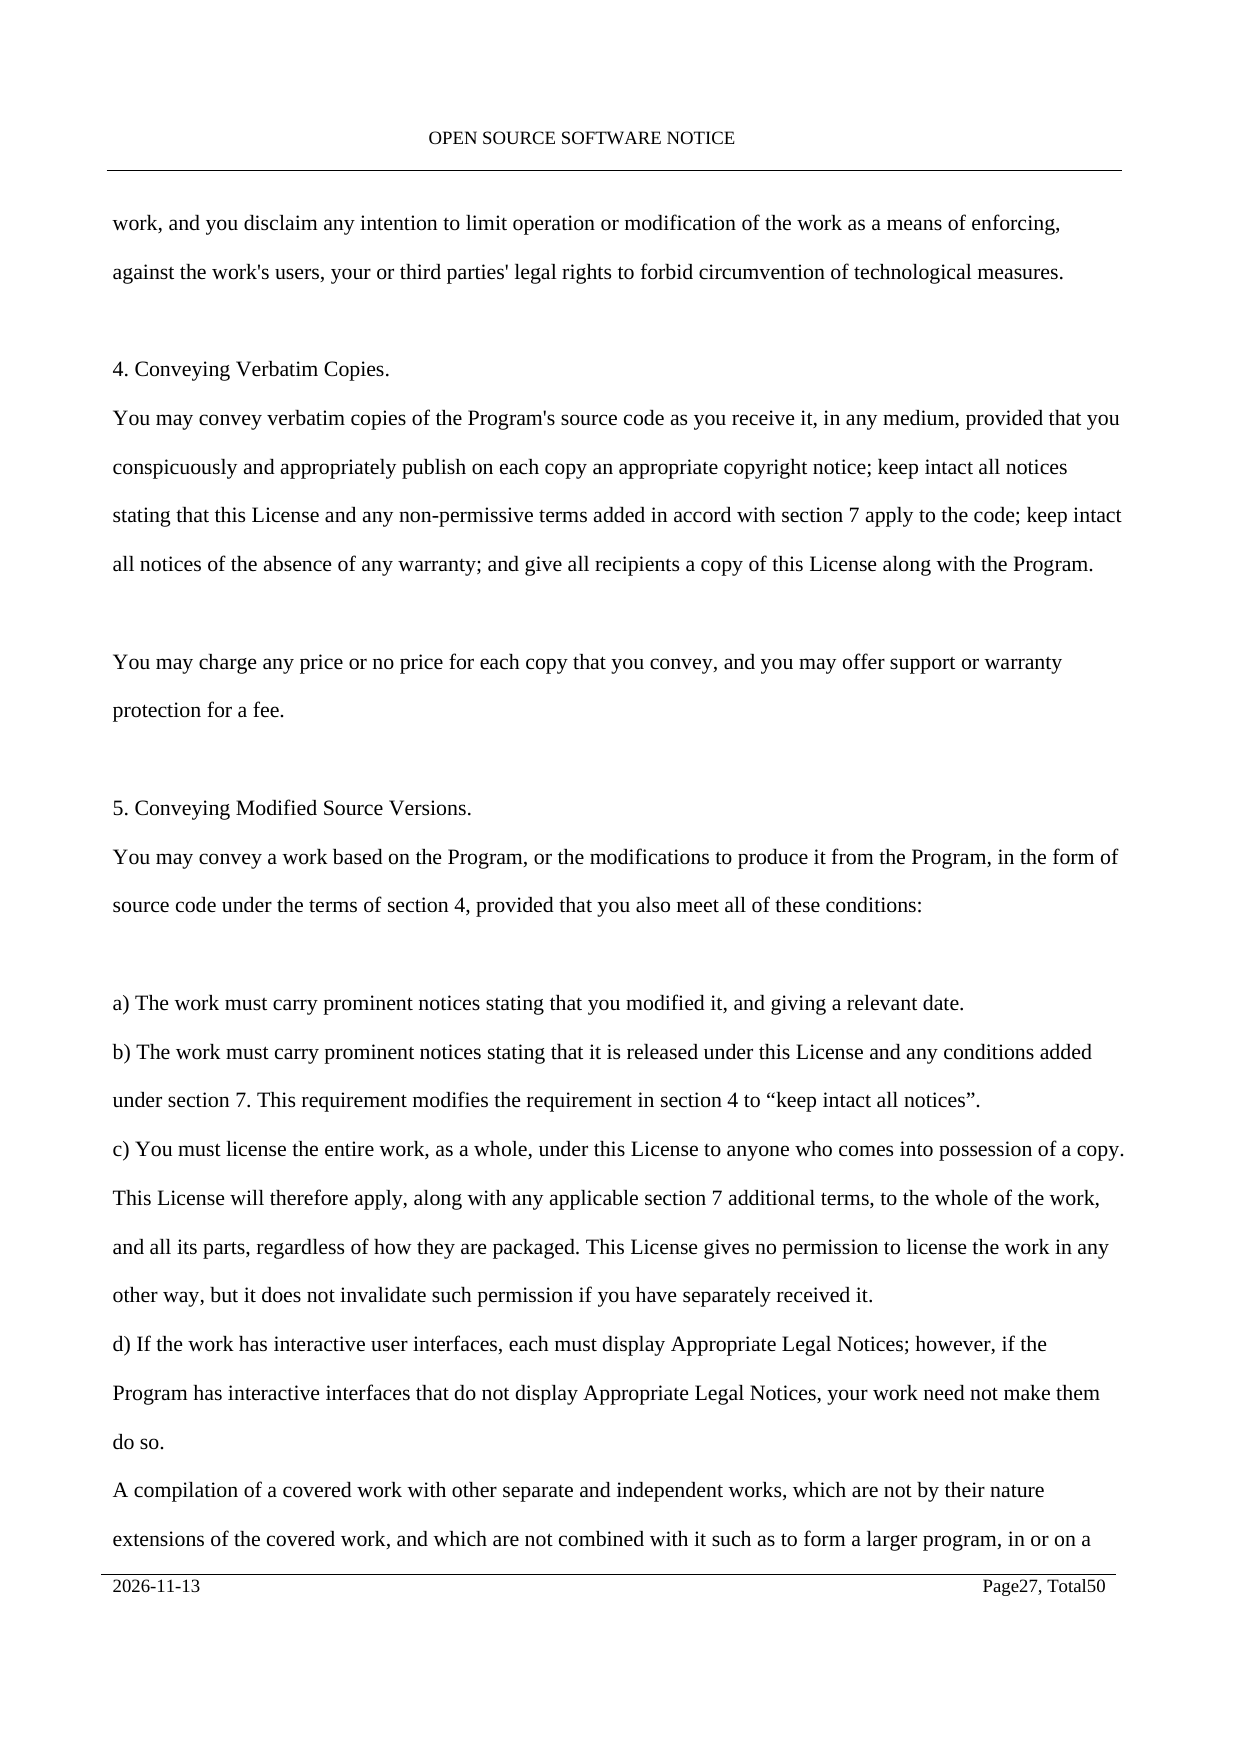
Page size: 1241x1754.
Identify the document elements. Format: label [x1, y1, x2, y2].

text [112, 206, 1128, 1555]
